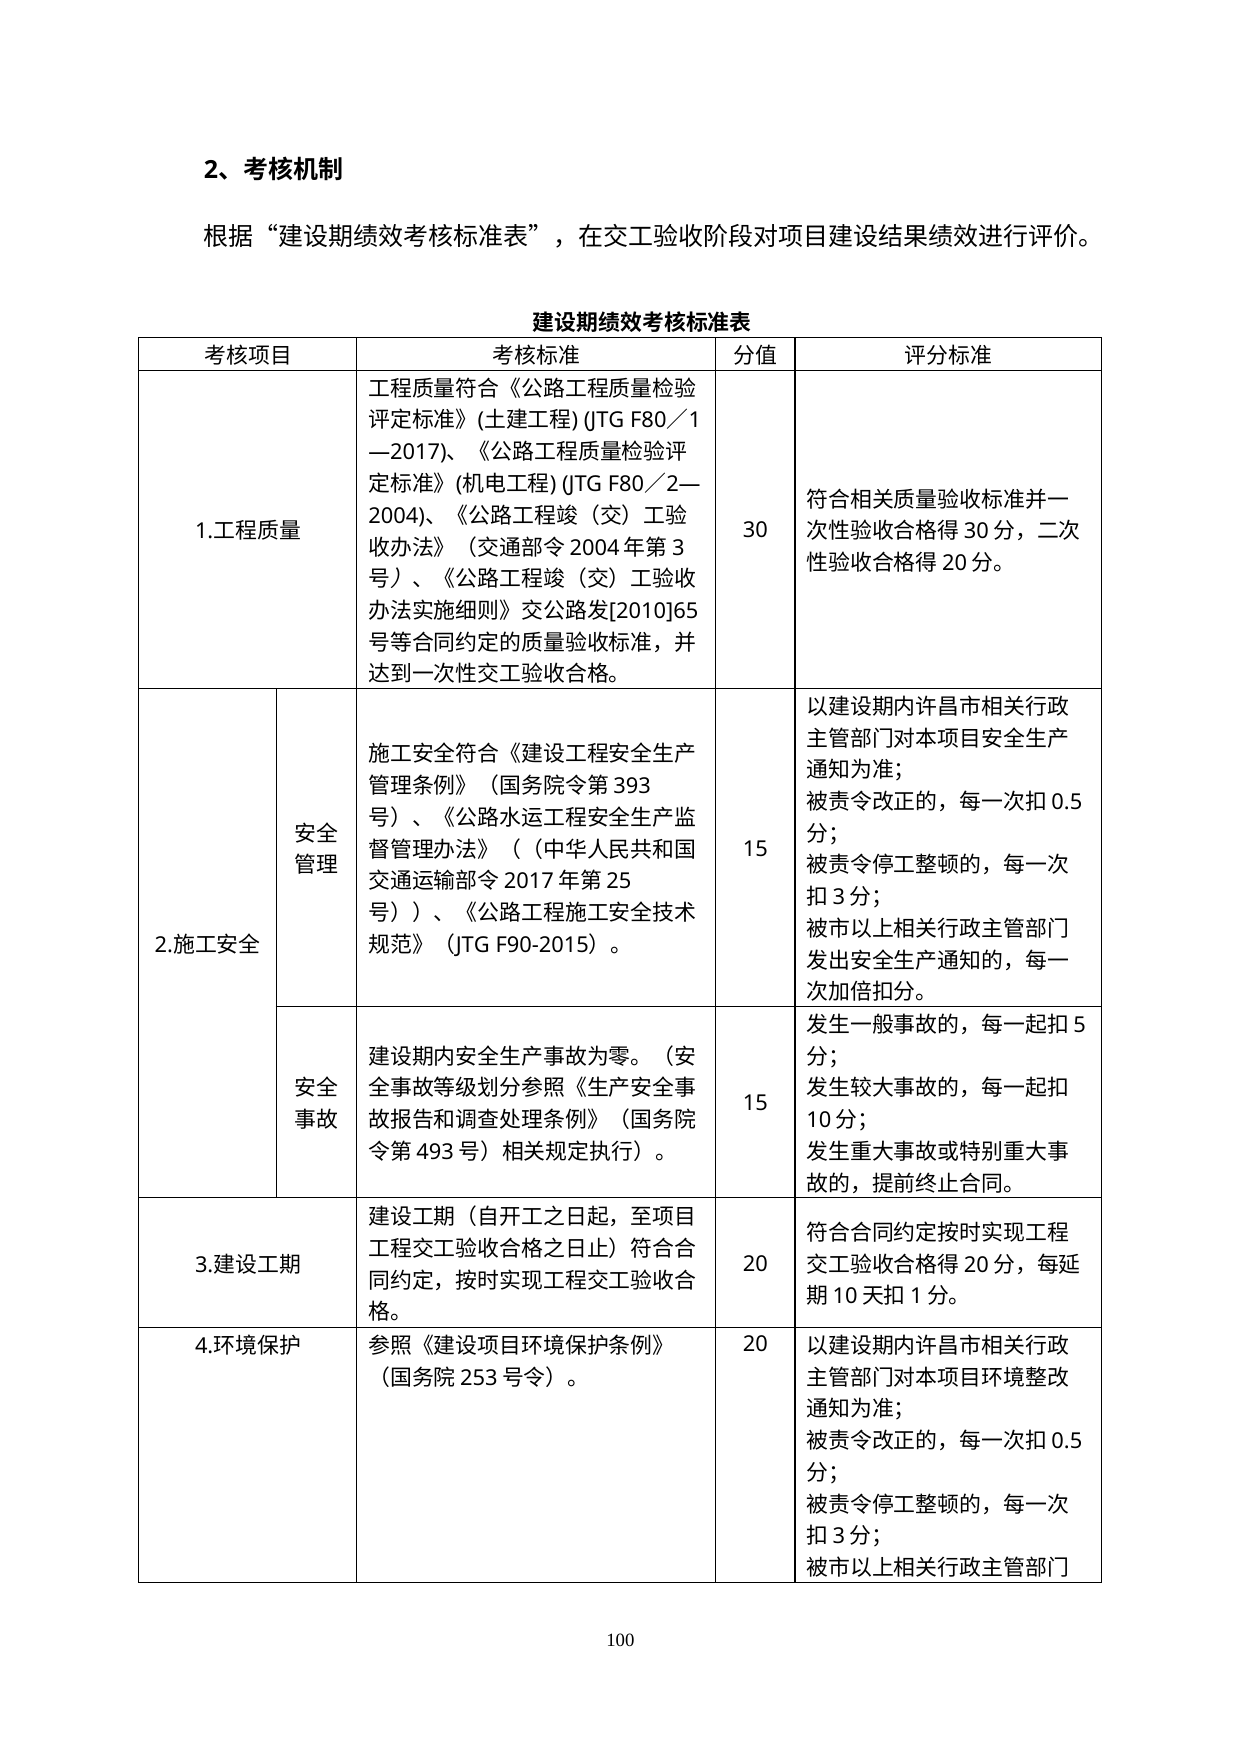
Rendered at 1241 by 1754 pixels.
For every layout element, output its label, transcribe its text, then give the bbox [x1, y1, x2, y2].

table_header 考核项目 [139, 338, 356, 370]
table_header 评分标准 [796, 338, 1101, 370]
table_cell 20 [716, 1198, 794, 1327]
text 建设期绩效考核标准表 [153, 305, 1087, 337]
table_cell 安全事故 [277, 1007, 356, 1197]
table_cell 15 [716, 689, 794, 1006]
table_cell 4.环境保护 [139, 1328, 356, 1582]
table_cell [796, 1328, 1101, 1582]
table_cell 符合相关质量验收标准并一次性验收合格得30分，二次性验收合格得20分。 [796, 371, 1101, 688]
table_cell 3.建设工期 [139, 1198, 356, 1327]
table_cell 参照《建设项目环境保护条例》（国务院253号令）。 [357, 1328, 715, 1582]
table_cell 施工安全符合《建设工程安全生产管理条例》（国务院令第393号）、《公路水运工程安全生产监督管理办法》（（中华人民共和国交通运输部令2017年第25号））、《公路工程施工安全技术规范》（JTG F90-2015）。 [357, 689, 715, 1006]
text 根据“建设期绩效考核标准表”，在交工验收阶段对项目建设结果绩效进行评价。 [153, 217, 1087, 253]
table_cell 1.工程质量 [139, 371, 356, 688]
table_cell 符合合同约定按时实现工程交工验收合格得20分，每延期10天扣1分。 [796, 1198, 1101, 1327]
table_cell 15 [716, 1007, 794, 1197]
table_header 分值 [716, 338, 794, 370]
subtitle 2、考核机制 [153, 150, 1087, 186]
table_cell 工程质量符合《公路工程质量检验评定标准》(土建工程) (JTG F80／1—2017)、《公路工程质量检验评定标准》(机电工程) (JTG F80／2—2004)、《公路工程竣（交）工验收办法》（交通部令2004年第3号）、《公路工程竣（交）工验收办法实施细则》交公路发[2010]65 号等合同约定的质量验收标准，并达到一次性交工验收合格。 [357, 371, 715, 688]
table_cell 安全管理 [277, 689, 356, 1006]
table_cell 建设工期（自开工之日起，至项目工程交工验收合格之日止）符合合同约定，按时实现工程交工验收合格。 [357, 1198, 715, 1327]
table_cell 以建设期内许昌市相关行政主管部门对本项目安全生产通知为准； 被责令改正的，每一次扣0.5分； 被责令停工整顿的，每一次扣3分； 被市以上相关行政主管部门发出安全生产通知的，每一次加倍扣分。 [796, 689, 1101, 1006]
table_cell 发生一般事故的，每一起扣5分； 发生较大事故的，每一起扣10分； 发生重大事故或特别重大事故的，提前终止合同。 [796, 1007, 1101, 1197]
table_cell 建设期内安全生产事故为零。（安全事故等级划分参照《生产安全事故报告和调查处理条例》（国务院令第493号）相关规定执行）。 [357, 1007, 715, 1197]
table_cell 20 [716, 1328, 794, 1582]
table_header 考核标准 [357, 338, 715, 370]
table_cell 2.施工安全 [139, 689, 276, 1197]
table_cell 30 [716, 371, 794, 688]
